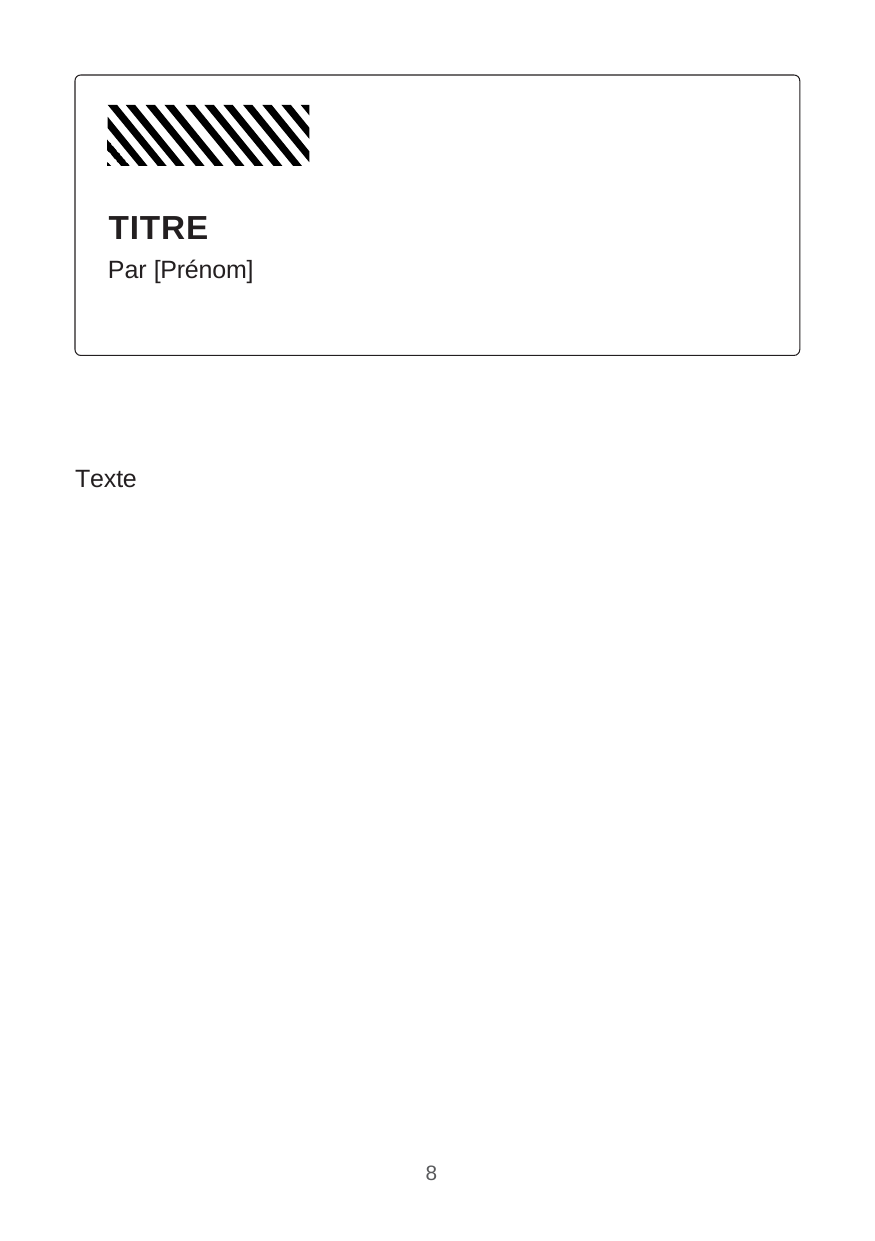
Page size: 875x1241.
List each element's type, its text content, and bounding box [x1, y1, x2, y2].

text Texte [75, 463, 800, 492]
picture [107, 139, 130, 166]
